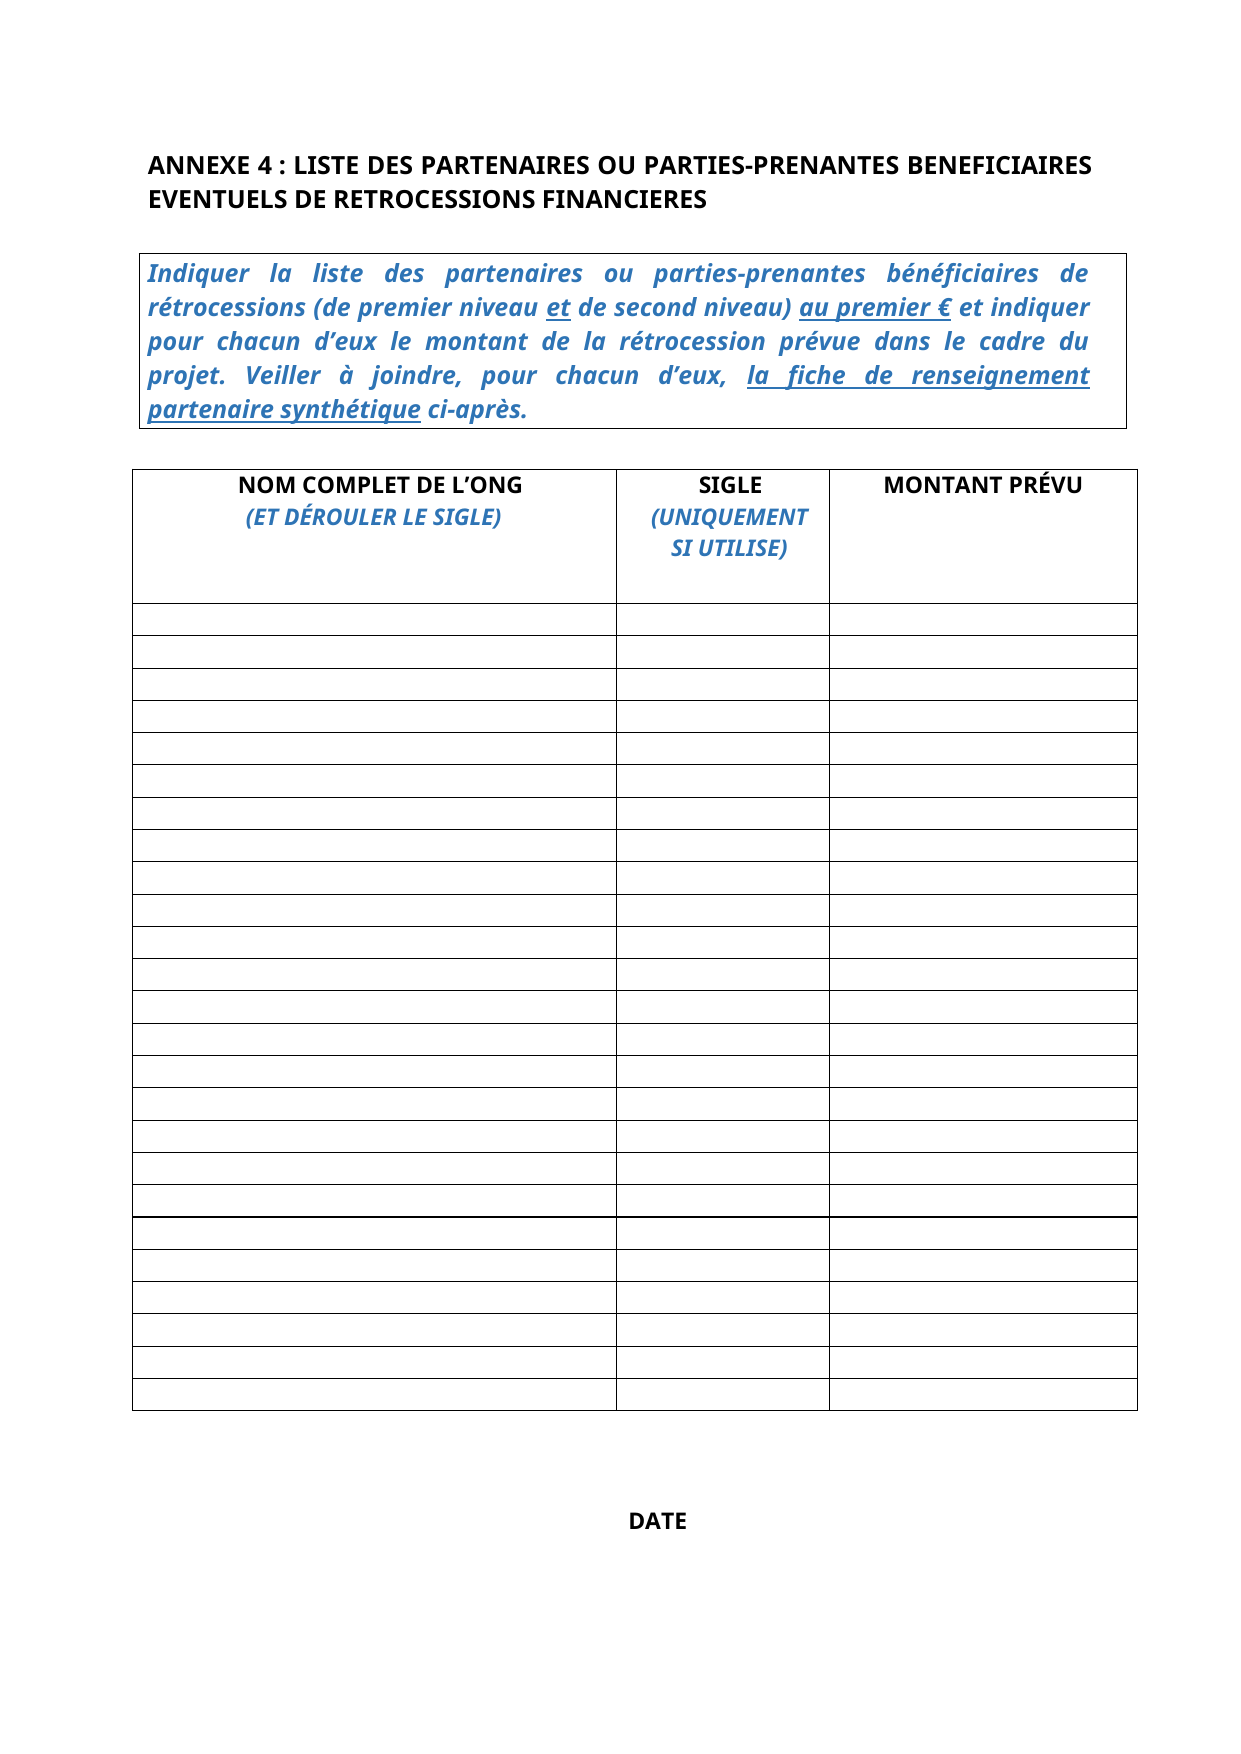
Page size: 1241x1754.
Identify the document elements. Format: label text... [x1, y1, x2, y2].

table_cell [133, 1121, 616, 1152]
table_cell [133, 1185, 616, 1216]
text Indiquer la liste des partenaires ou parties-prenantes bénéficiaires de rétrocessions (de premier niveau et de second niveau) au premier € et indiquer pour chacun d’eux le montant de la rétrocession prévue dans le cadre du projet. Veiller à joindre, pour chacun d’eux, la fiche de renseignement partenaire synthétique ci-après. [140, 254, 1126, 428]
table_cell [617, 927, 829, 958]
text Annexe 4 : LISTE DES PARTENAIRES OU PARTIES-PRENANTES BENEFICIAIRES EVENTUELS DE RETROCESSIONS FINANCIERES [148, 148, 1093, 216]
table_cell [830, 959, 1137, 990]
table_cell [617, 765, 829, 797]
table_cell [133, 1088, 616, 1119]
table_cell [830, 927, 1137, 958]
table_cell [830, 862, 1137, 893]
table_cell [830, 1314, 1137, 1346]
table_cell [617, 1347, 829, 1378]
table_cell [830, 1024, 1137, 1055]
table_cell [133, 830, 616, 861]
table_cell [133, 959, 616, 990]
table_cell [133, 765, 616, 797]
table_cell [133, 991, 616, 1023]
table_cell [617, 1153, 829, 1184]
table_cell [133, 927, 616, 958]
table_cell [133, 1379, 616, 1410]
table_cell [617, 1088, 829, 1119]
table_cell [133, 798, 616, 829]
table_cell [617, 959, 829, 990]
table_cell [617, 604, 829, 635]
table_cell [617, 798, 829, 829]
table_cell [830, 830, 1137, 861]
table_cell [133, 669, 616, 700]
table_cell [133, 701, 616, 732]
text date [119, 1505, 1196, 1536]
table_cell [617, 669, 829, 700]
table_cell [617, 701, 829, 732]
table_cell [830, 701, 1137, 732]
table_cell [830, 1153, 1137, 1184]
table_cell [617, 1121, 829, 1152]
table_cell [830, 1121, 1137, 1152]
table_cell [830, 895, 1137, 926]
table_cell [617, 1185, 829, 1216]
table_cell [830, 1056, 1137, 1087]
table_cell [830, 669, 1137, 700]
table_cell [617, 991, 829, 1023]
table_cell [830, 1250, 1137, 1281]
table_cell [133, 1056, 616, 1087]
table_cell [133, 862, 616, 893]
table_cell [830, 1347, 1137, 1378]
table_cell [617, 895, 829, 926]
table_cell [133, 604, 616, 635]
table_cell [617, 636, 829, 667]
table_cell [830, 991, 1137, 1023]
table_cell [617, 1250, 829, 1281]
table_header SIGLE (uniquement SI UTILISe) [617, 470, 829, 603]
table_cell [830, 1282, 1137, 1313]
table_cell [617, 1379, 829, 1410]
table_cell [133, 1153, 616, 1184]
table_cell [830, 1218, 1137, 1249]
table_cell [133, 733, 616, 764]
table_header Nom COMPLET de l’ONG (ET déroulER le sigle) [133, 470, 616, 603]
table_cell [617, 1282, 829, 1313]
table_cell [830, 1088, 1137, 1119]
table_cell [133, 895, 616, 926]
table_cell [830, 1185, 1137, 1216]
table_header Montant prévu [830, 470, 1137, 603]
table_cell [830, 798, 1137, 829]
table_cell [617, 862, 829, 893]
table_cell [830, 765, 1137, 797]
table_cell [830, 1379, 1137, 1410]
table_cell [133, 1024, 616, 1055]
table_cell [830, 733, 1137, 764]
table_cell [617, 733, 829, 764]
table_cell [830, 636, 1137, 667]
table_cell [830, 604, 1137, 635]
table_cell [133, 1218, 616, 1249]
table_cell [133, 1347, 616, 1378]
table_cell [617, 1314, 829, 1346]
table_cell [617, 1056, 829, 1087]
table_cell [133, 636, 616, 667]
table_cell [617, 830, 829, 861]
table_cell [617, 1024, 829, 1055]
table_cell [133, 1282, 616, 1313]
table_cell [133, 1250, 616, 1281]
table_cell [133, 1314, 616, 1346]
table_cell [617, 1218, 829, 1249]
